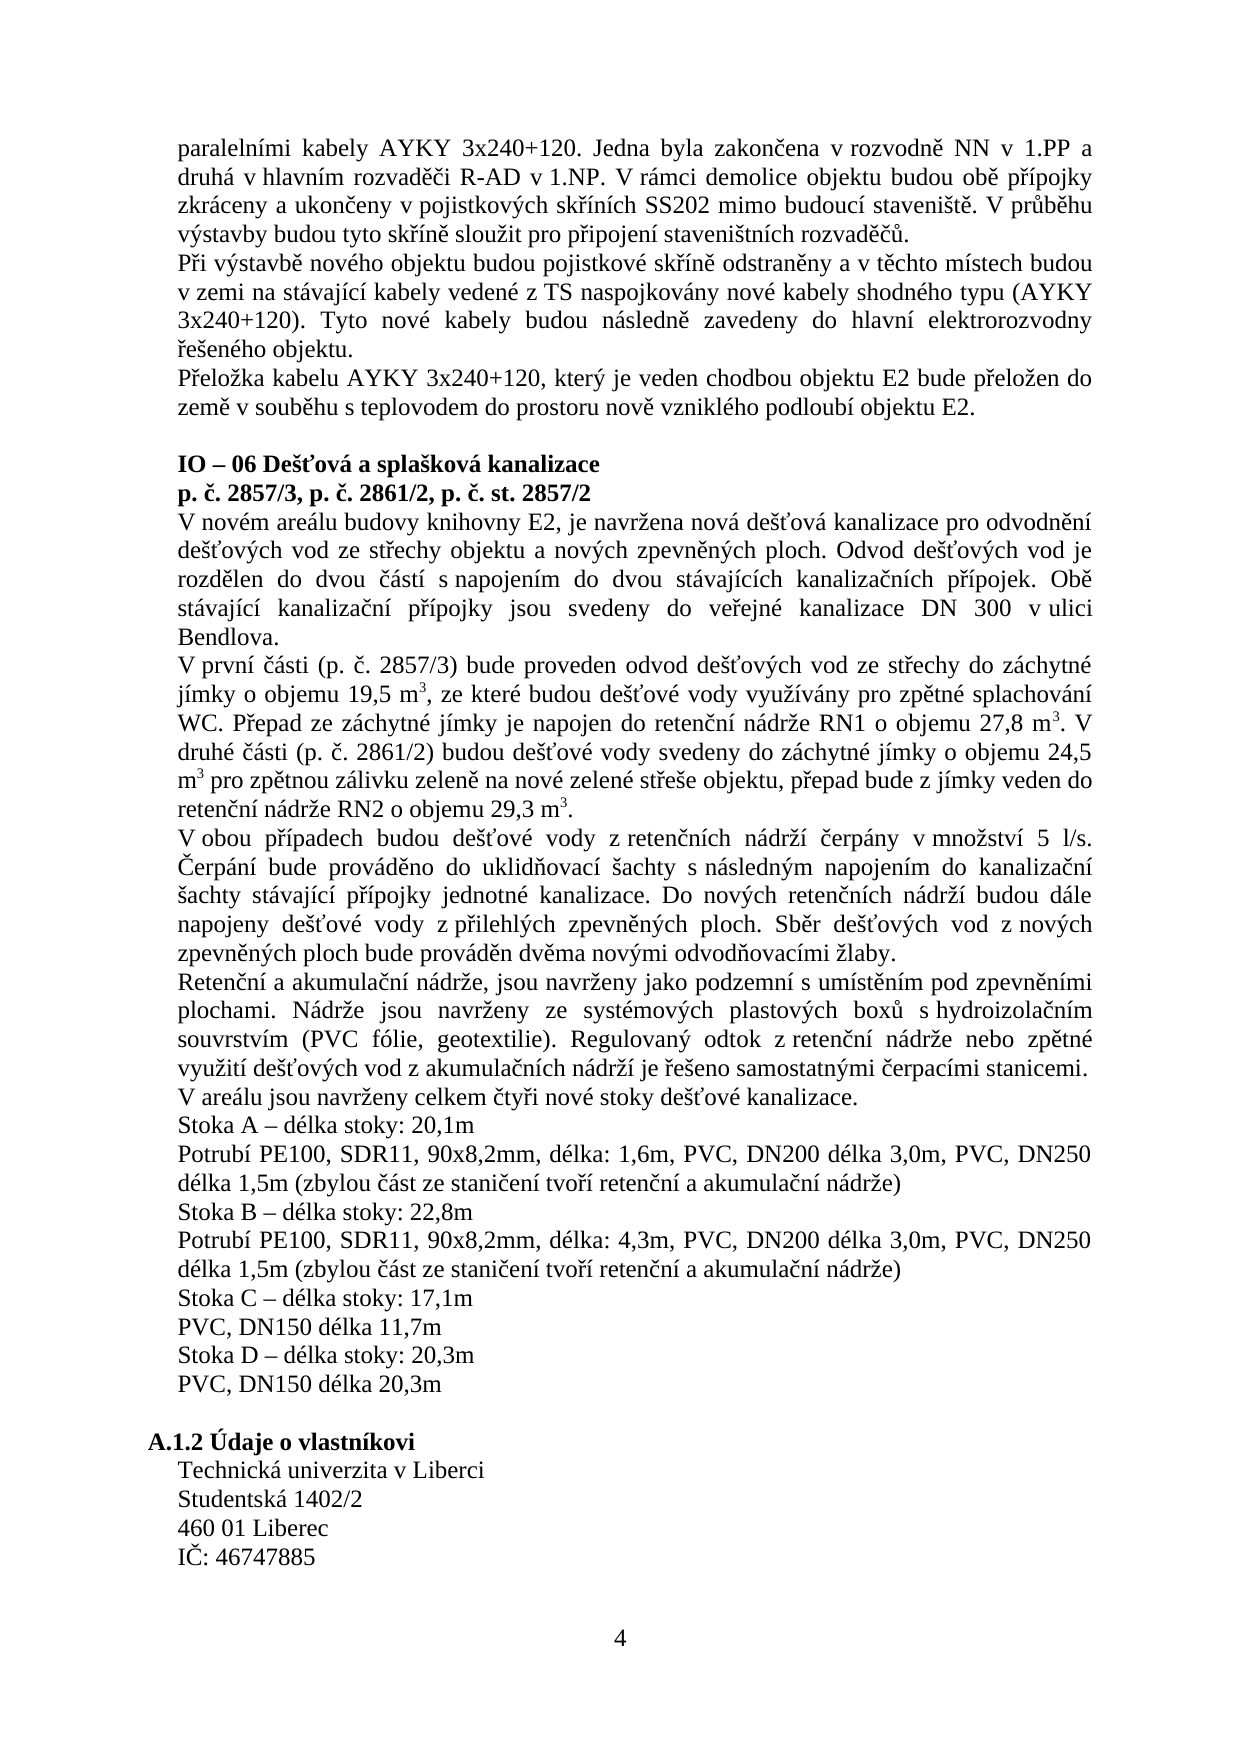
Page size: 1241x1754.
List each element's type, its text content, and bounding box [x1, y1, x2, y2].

text Stoka C – délka stoky: 17,1m [177, 1283, 1093, 1312]
text Studentská 1402/2 [177, 1484, 1093, 1513]
text A.1.2 Údaje o vlastníkovi [148, 1427, 1093, 1455]
text Stoka D – délka stoky: 20,3m [177, 1340, 1093, 1369]
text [177, 133, 1093, 248]
text Retenční a akumulační nádrže, jsou navrženy jako podzemní s umístěním pod zpevněními plochami. Nádrže jsou navrženy ze systémových plastových boxů s hydroizolačním souvrstvím (PVC fólie, geotextilie). Regulovaný odtok z retenční nádrže nebo zpětné využití dešťových vod z akumulačních nádrží je řešeno samostatnými čerpacími stanicemi. [177, 967, 1093, 1082]
text V první části (p. č. 2857/3) bude proveden odvod dešťových vod ze střechy do záchytné jímky o objemu 19,5 m3, ze které budou dešťové vody využívány pro zpětné splachování WC. Přepad ze záchytné jímky je napojen do retenční nádrže RN1 o objemu 27,8 m3. V druhé části (p. č. 2861/2) budou dešťové vody svedeny do záchytné jímky o objemu 24,5 m3 pro zpětnou zálivku zeleně na nové zelené střeše objektu, přepad bude z jímky veden do retenční nádrže RN2 o objemu 29,3 m3. [177, 650, 1093, 823]
text Potrubí PE100, SDR11, 90x8,2mm, délka: 4,3m, PVC, DN200 délka 3,0m, PVC, DN250 délka 1,5m (zbylou část ze staničení tvoří retenční a akumulační nádrže) [177, 1225, 1093, 1283]
text V novém areálu budovy knihovny E2, je navržena nová dešťová kanalizace pro odvodnění dešťových vod ze střechy objektu a nových zpevněných ploch. Odvod dešťových vod je rozdělen do dvou částí s napojením do dvou stávajících kanalizačních přípojek. Obě stávající kanalizační přípojky jsou svedeny do veřejné kanalizace DN 300 v ulici Bendlova. [177, 507, 1093, 650]
text IO – 06 Dešťová a splašková kanalizace [177, 449, 1093, 478]
text Stoka A – délka stoky: 20,1m [177, 1110, 1093, 1139]
text Přeložka kabelu AYKY 3x240+120, který je veden chodbou objektu E2 bude přeložen do země v souběhu s teplovodem do prostoru nově vzniklého podloubí objektu E2. [177, 363, 1093, 420]
text IČ: 46747885 [177, 1542, 1093, 1570]
text Potrubí PE100, SDR11, 90x8,2mm, délka: 1,6m, PVC, DN200 délka 3,0m, PVC, DN250 délka 1,5m (zbylou část ze staničení tvoří retenční a akumulační nádrže) [177, 1139, 1093, 1197]
text Stoka B – délka stoky: 22,8m [177, 1197, 1093, 1225]
text PVC, DN150 délka 20,3m [177, 1369, 1093, 1398]
text V obou případech budou dešťové vody z retenčních nádrží čerpány v množství 5 l/s. Čerpání bude prováděno do uklidňovací šachty s následným napojením do kanalizační šachty stávající přípojky jednotné kanalizace. Do nových retenčních nádrží budou dále napojeny dešťové vody z přilehlých zpevněných ploch. Sběr dešťových vod z nových zpevněných ploch bude prováděn dvěma novými odvodňovacími žlaby. [177, 823, 1093, 967]
text p. č. 2857/3, p. č. 2861/2, p. č. st. 2857/2 [177, 478, 1093, 507]
text Při výstavbě nového objektu budou pojistkové skříně odstraněny a v těchto místech budou v zemi na stávající kabely vedené z TS naspojkovány nové kabely shodného typu (AYKY 3x240+120). Tyto nové kabely budou následně zavedeny do hlavní elektrorozvodny řešeného objektu. [177, 248, 1093, 363]
text PVC, DN150 délka 11,7m [177, 1312, 1093, 1340]
text 460 01 Liberec [177, 1513, 1093, 1542]
text Technická univerzita v Liberci [177, 1455, 1093, 1484]
text V areálu jsou navrženy celkem čtyři nové stoky dešťové kanalizace. [177, 1082, 1093, 1110]
